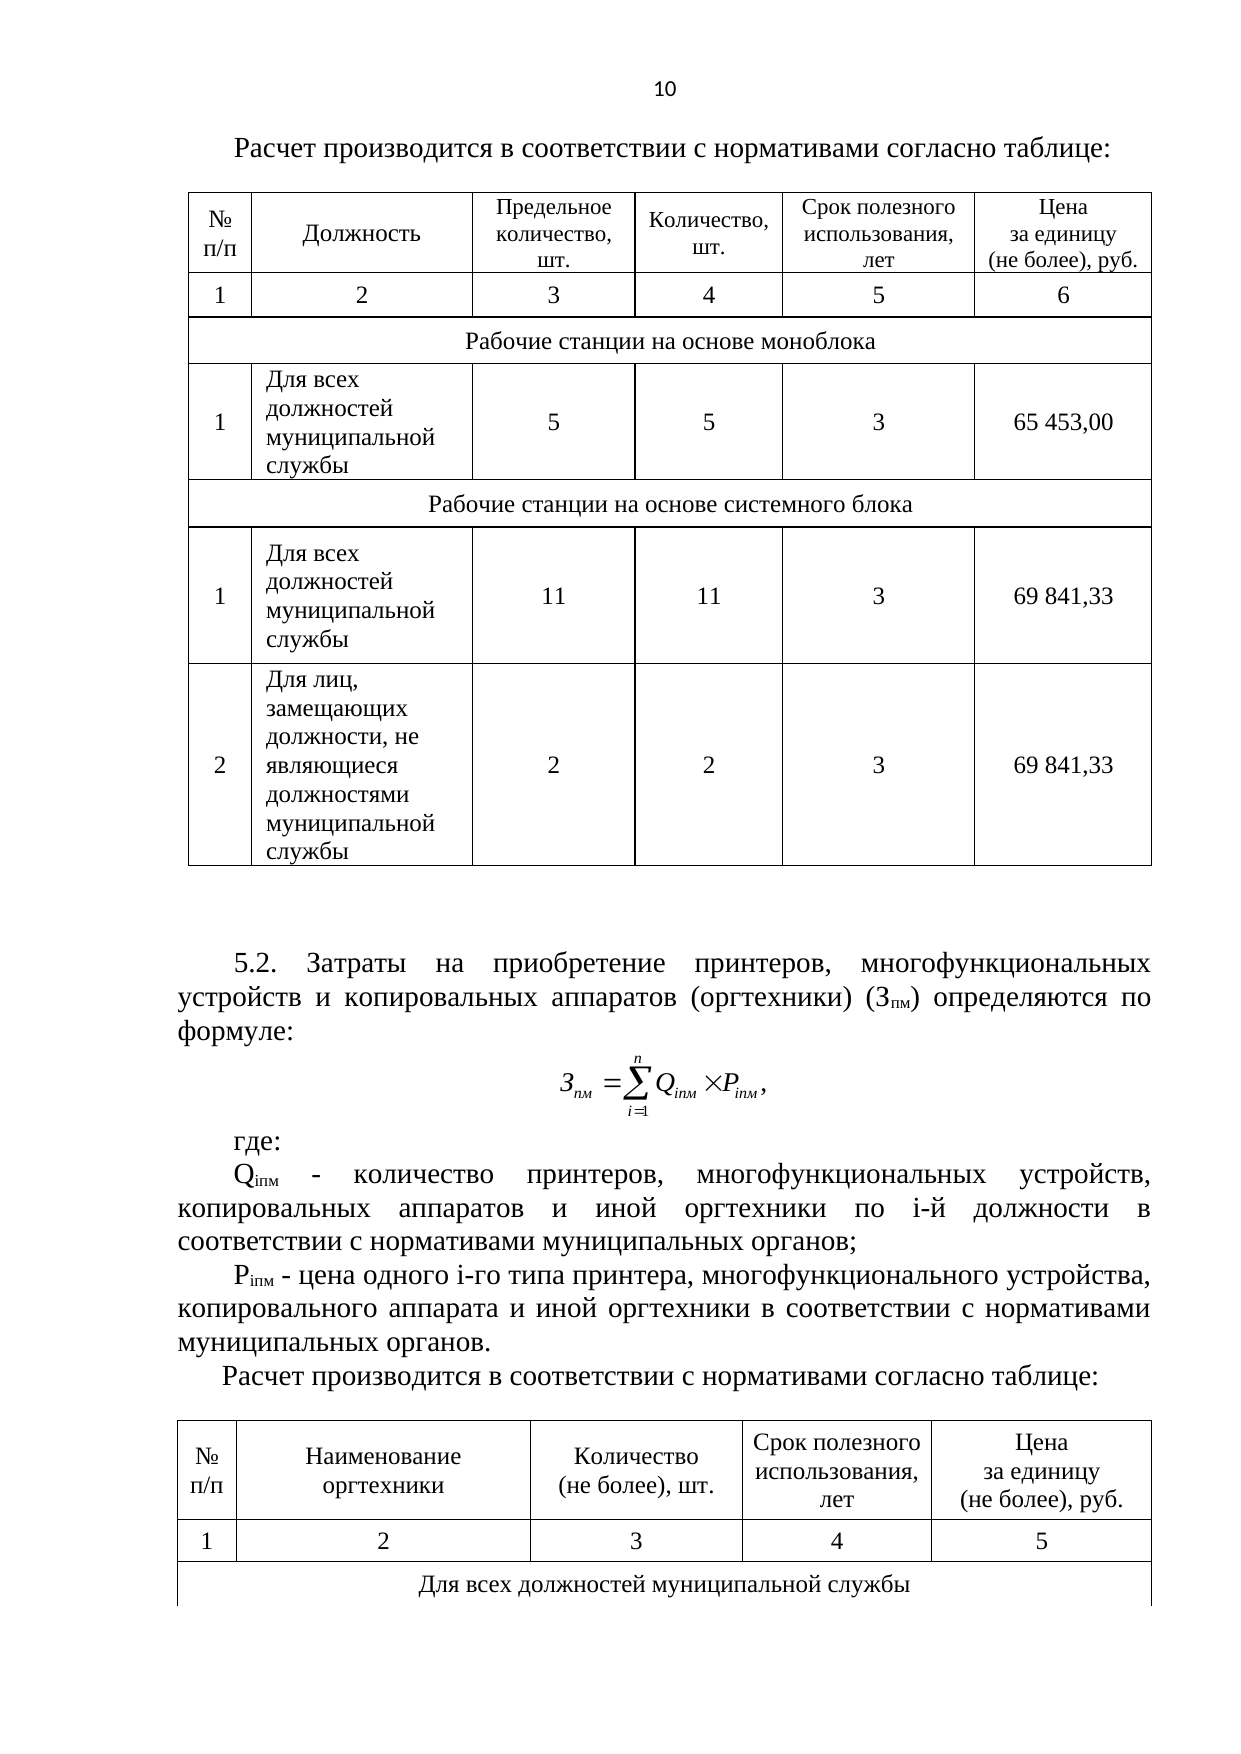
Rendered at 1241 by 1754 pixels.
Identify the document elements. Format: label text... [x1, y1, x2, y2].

table_cell 11 [636, 528, 782, 663]
table_header Количество, шт. [636, 193, 782, 272]
table_cell 3 [531, 1520, 742, 1561]
table_cell 1 [189, 364, 251, 479]
table_header Цена за единицу (не более), руб. [932, 1421, 1151, 1519]
table_header № п/п [178, 1421, 236, 1519]
table_cell 5 [783, 273, 974, 316]
table_cell 2 [252, 273, 472, 316]
table_cell 11 [473, 528, 634, 663]
table_header Количество (не более), шт. [531, 1421, 742, 1519]
table_cell 1 [178, 1520, 236, 1561]
text Piпм - цена одного i-го типа принтера, многофункционального устройства, копировального аппарата и иной оргтехники в соответствии с нормативами муниципальных органов. [177, 1257, 1152, 1358]
table_header Срок полезного использования, лет [783, 193, 974, 272]
table_header Срок полезного использования, лет [743, 1421, 931, 1519]
table_cell 4 [636, 273, 782, 316]
table_cell 65 453,00 [975, 364, 1151, 479]
table_cell 3 [783, 664, 974, 865]
text Qiпм - количество принтеров, многофункциональных устройств, копировальных аппаратов и иной оргтехники по i-й должности в соответствии с нормативами муниципальных органов; [177, 1156, 1152, 1257]
table_header Должность [252, 193, 472, 272]
table_cell 3 [473, 273, 634, 316]
table_cell 5 [636, 364, 782, 479]
table_cell 69 841,33 [975, 664, 1151, 865]
table_cell 2 [237, 1520, 530, 1561]
table_cell Для всех должностей муниципальной службы [178, 1562, 1151, 1606]
text Расчет производится в соответствии с нормативами согласно таблице: [177, 1358, 1152, 1391]
table_cell 6 [975, 273, 1151, 316]
table_cell 3 [783, 364, 974, 479]
table_cell 69 841,33 [975, 528, 1151, 663]
text 5.2. Затраты на приобретение принтеров, многофункциональных устройств и копировальных аппаратов (оргтехники) (Зпм) определяются по формуле: [177, 946, 1152, 1046]
table_cell 3 [783, 528, 974, 663]
table_header Наименование оргтехники [237, 1421, 530, 1519]
table_cell 2 [636, 664, 782, 865]
table_cell 4 [743, 1520, 931, 1561]
table_header № п/п [189, 193, 251, 272]
table_header Предельное количество, шт. [473, 193, 634, 272]
table_cell Рабочие станции на основе моноблока [189, 318, 1151, 363]
text Расчет производится в соответствии с нормативами согласно таблице: [177, 130, 1152, 163]
table_cell Рабочие станции на основе системного блока [189, 480, 1151, 526]
text где: [177, 1123, 1152, 1156]
table_cell Для всех должностей муниципальной службы [252, 528, 472, 663]
table_cell 1 [189, 528, 251, 663]
table_cell 5 [932, 1520, 1151, 1561]
table_cell 2 [473, 664, 634, 865]
table_cell 5 [473, 364, 634, 479]
table_cell 2 [189, 664, 251, 865]
table_header Цена за единицу (не более), руб. [975, 193, 1151, 272]
table_cell 1 [189, 273, 251, 316]
table_cell Для всех должностей муниципальной службы [252, 364, 472, 479]
table_cell Для лиц, замещающих должности, не являющиеся должностями муниципальной службы [252, 664, 472, 865]
